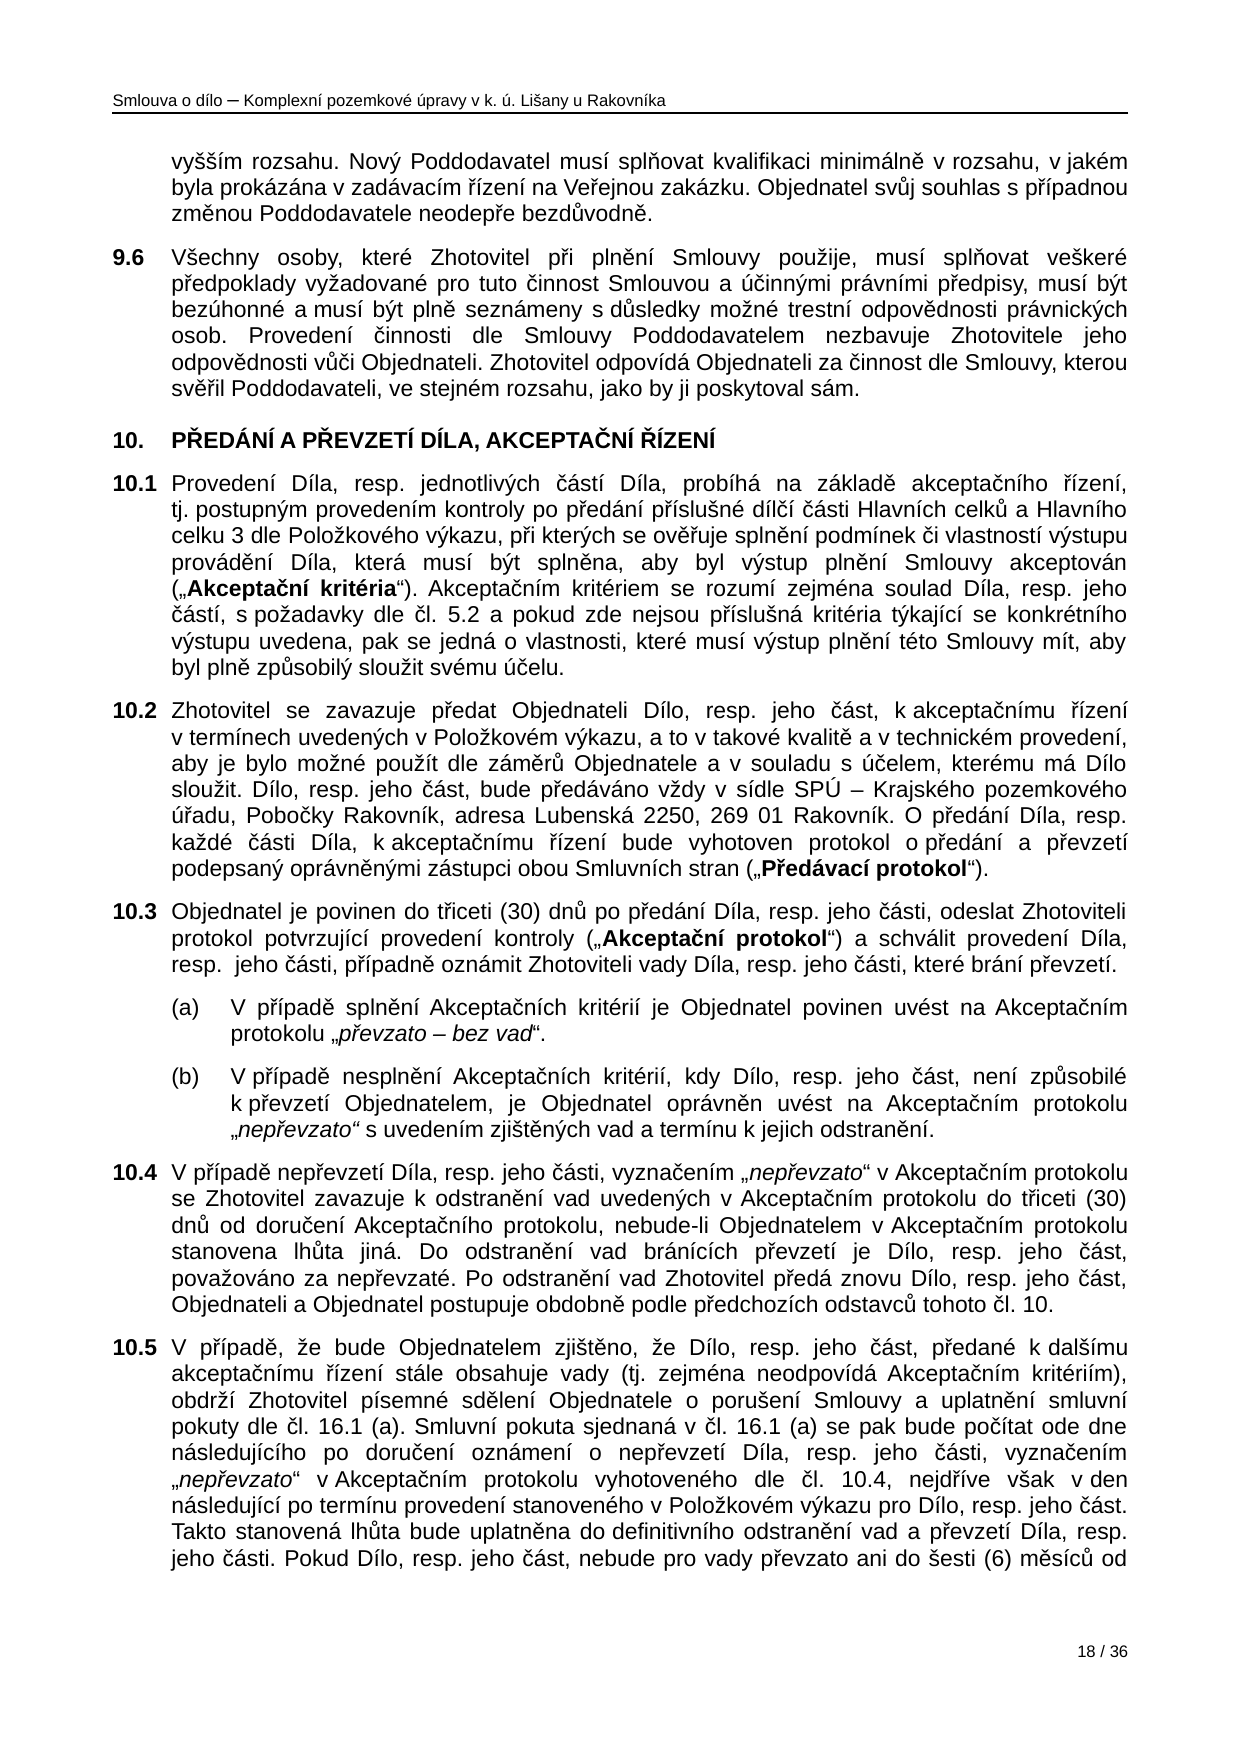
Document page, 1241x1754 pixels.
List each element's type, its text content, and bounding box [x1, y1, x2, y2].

text V případě nepřevzetí Díla, resp. jeho části, vyznačením „nepřevzato“ v Akceptačním protokolu se Zhotovitel zavazuje k odstranění vad uvedených v Akceptačním protokolu do třiceti (30) dnů od doručení Akceptačního protokolu, nebude-li Objednatelem v Akceptačním protokolu stanovena lhůta jiná. Do odstranění vad bránících převzetí je Dílo, resp. jeho část, považováno za nepřevzaté. Po odstranění vad Zhotovitel předá znovu Dílo, resp. jeho část, Objednateli a Objednatel postupuje obdobně podle předchozích odstavců tohoto čl. 10. [112, 1159, 1128, 1317]
list V případě nesplnění Akceptačních kritérií, kdy Dílo, resp. jeho část, není způsobilé k převzetí Objednatelem, je Objednatel oprávněn uvést na Akceptačním protokolu „nepřevzato“ s uvedením zjištěných vad a termínu k jejich odstranění. [171, 1063, 1128, 1142]
text Zhotovitel se zavazuje předat Objednateli Dílo, resp. jeho část, k akceptačnímu řízení v termínech uvedených v Položkovém výkazu, a to v takové kvalitě a v technickém provedení, aby je bylo možné použít dle záměrů Objednatele a v souladu s účelem, kterému má Dílo sloužit. Dílo, resp. jeho část, bude předáváno vždy v sídle SPÚ – Krajského pozemkového úřadu, Pobočky Rakovník, adresa Lubenská 2250, 269 01 Rakovník. O předání Díla, resp. každé části Díla, k akceptačnímu řízení bude vyhotoven protokol o předání a převzetí podepsaný oprávněnými zástupci obou Smluvních stran („Předávací protokol“). [112, 697, 1128, 882]
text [112, 1334, 1128, 1571]
list V případě splnění Akceptačních kritérií je Objednatel povinen uvést na Akceptačním protokolu „převzato – bez vad“. [171, 994, 1128, 1047]
text Předání a převzetí Díla, Akceptační řízení [112, 427, 1128, 453]
text Všechny osoby, které Zhotovitel při plnění Smlouvy použije, musí splňovat veškeré předpoklady vyžadované pro tuto činnost Smlouvou a účinnými právními předpisy, musí být bezúhonné a musí být plně seznámeny s důsledky možné trestní odpovědnosti právnických osob. Provedení činnosti dle Smlouvy Poddodavatelem nezbavuje Zhotovitele jeho odpovědnosti vůči Objednateli. Zhotovitel odpovídá Objednateli za činnost dle Smlouvy, kterou svěřil Poddodavateli, ve stejném rozsahu, jako by ji poskytoval sám. [112, 243, 1128, 402]
text Provedení Díla, resp. jednotlivých částí Díla, probíhá na základě akceptačního řízení, tj. postupným provedením kontroly po předání příslušné dílčí části Hlavních celků a Hlavního celku 3 dle Položkového výkazu, při kterých se ověřuje splnění podmínek či vlastností výstupu provádění Díla, která musí být splněna, aby byl výstup plnění Smlouvy akceptován („Akceptační kritéria“). Akceptačním kritériem se rozumí zejména soulad Díla, resp. jeho částí, s požadavky dle čl. 5.2 a pokud zde nejsou příslušná kritéria týkající se konkrétního výstupu uvedena, pak se jedná o vlastnosti, které musí výstup plnění této Smlouvy mít, aby byl plně způsobilý sloužit svému účelu. [112, 469, 1128, 680]
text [112, 148, 1128, 227]
text Objednatel je povinen do třiceti (30) dnů po předání Díla, resp. jeho části, odeslat Zhotoviteli protokol potvrzující provedení kontroly („Akceptační protokol“) a schválit provedení Díla, resp. jeho části, případně oznámit Zhotoviteli vady Díla, resp. jeho části, které brání převzetí. [112, 898, 1128, 977]
